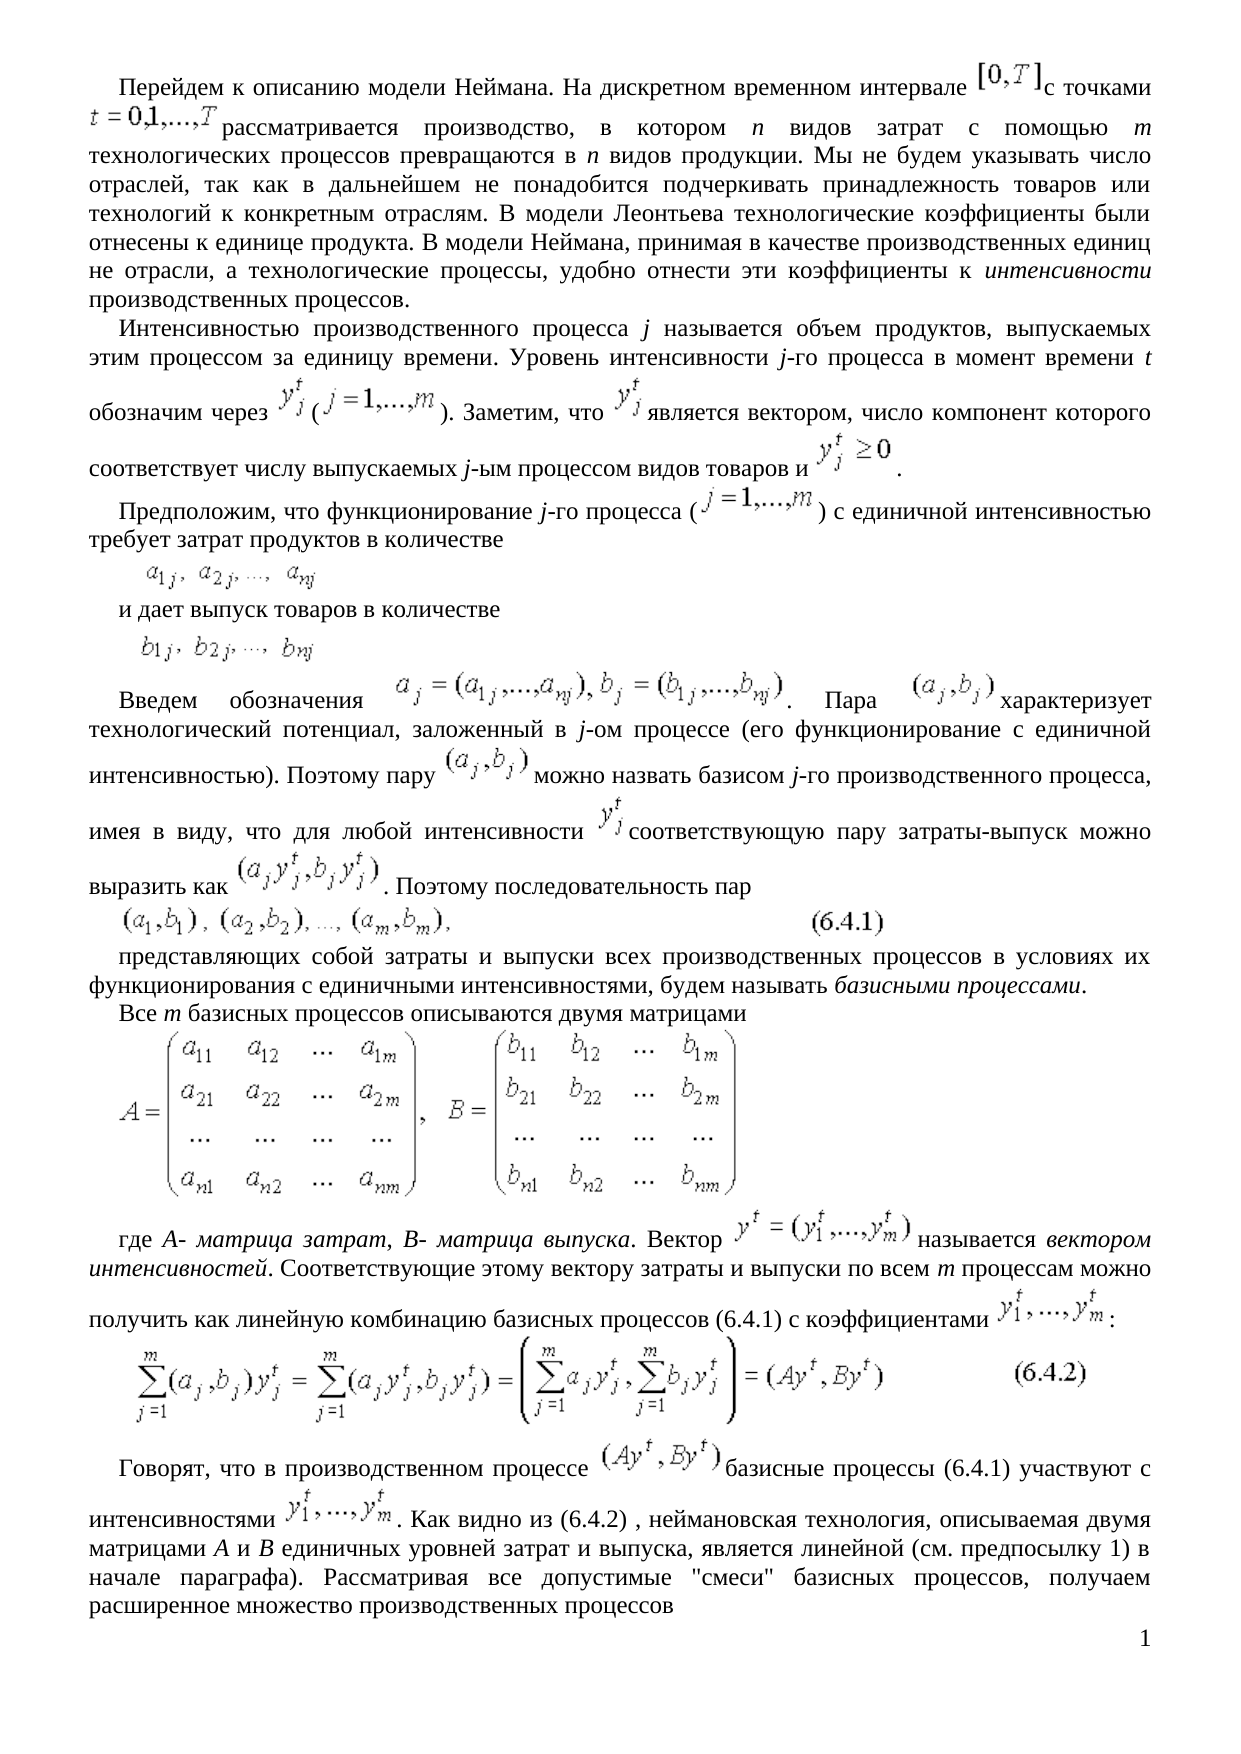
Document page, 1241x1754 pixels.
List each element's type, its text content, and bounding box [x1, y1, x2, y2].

picture [976, 58, 1044, 95]
picture [118, 622, 337, 665]
picture [395, 664, 787, 709]
picture [118, 553, 334, 594]
text Введем обозначения . Пара характеризует технологический потенциал, заложенный в j-ом процессе (его функционирование с единичной интенсивностью). Поэтому пару можно назвать базисом j-го производственного процесса, имея в виду, что для любой интенсивности соответствующую пару затраты-выпуск можно выразить как . Поэтому последовательность пар [89, 665, 1152, 900]
text Все m базисных процессов описываются двумя матрицами [89, 998, 1152, 1027]
picture [612, 370, 648, 421]
text Интенсивностью производственного процесса j называется объем продуктов, выпускаемых этим процессом за единицу времени. Уровень интенсивности j-го процесса в момент времени t обозначим через (). Заметим, что является вектором, число компонент которого соответствует числу выпускаемых j-ым процессом видов товаров и . [89, 313, 1152, 481]
text представляющих собой затраты и выпуски всех производственных процессов в условиях их функционирования с единичными интенсивностями, будем называть базисными процессами. [89, 941, 1152, 998]
picture [283, 1481, 397, 1528]
picture [88, 100, 222, 135]
picture [118, 1332, 1117, 1477]
text Говорят, что в производственном процессе базисные процессы (6.4.1) участвуют с интенсивностями . Как видно из (6.4.2) , неймановская технология, описываемая двумя матрицами A и B единичных уровней затрат и выпуска, является линейной (см. предпосылку 1) в начале параграфа). Рассматривая все допустимые "смеси" базисных процессов, получаем расширенное множество производственных процессов [89, 1431, 1152, 1619]
picture [909, 668, 1000, 709]
picture [319, 382, 440, 421]
text Перейдем к описанию модели Неймана. На дискретном временном интервале с точками рассматривается производство, в котором n видов затрат с помощью m технологических процессов превращаются в n видов продукции. Мы не будем указывать число отраслей, так как в дальнейшем не понадобится подчеркивать принадлежность товаров или технологий к конкретным отраслям. В модели Леонтьева технологические коэффициенты были отнесены к единице продукта. В модели Неймана, принимая в качестве производственных единиц не отрасли, а технологические процессы, удобно отнести эти коэффициенты к интенсивности производственных процессов. [89, 59, 1152, 313]
picture [276, 370, 311, 421]
text Предположим, что функционирование j-го процесса () с единичной интенсивностью требует затрат продуктов в количестве [89, 481, 1152, 553]
text где A- матрица затрат, B- матрица выпуска. Вектор называется вектором интенсивностей. Соответствующие этому вектору затраты и выпуски по всем m процессам можно получить как линейную комбинацию базисных процессов (6.4.1) с коэффициентами : [89, 1202, 1152, 1333]
picture [442, 742, 534, 784]
picture [596, 789, 629, 840]
picture [118, 900, 916, 941]
picture [234, 844, 383, 895]
picture [814, 425, 897, 476]
picture [697, 481, 818, 519]
text и дает выпуск товаров в количестве [89, 594, 1152, 623]
picture [995, 1281, 1109, 1328]
picture [118, 1027, 918, 1248]
